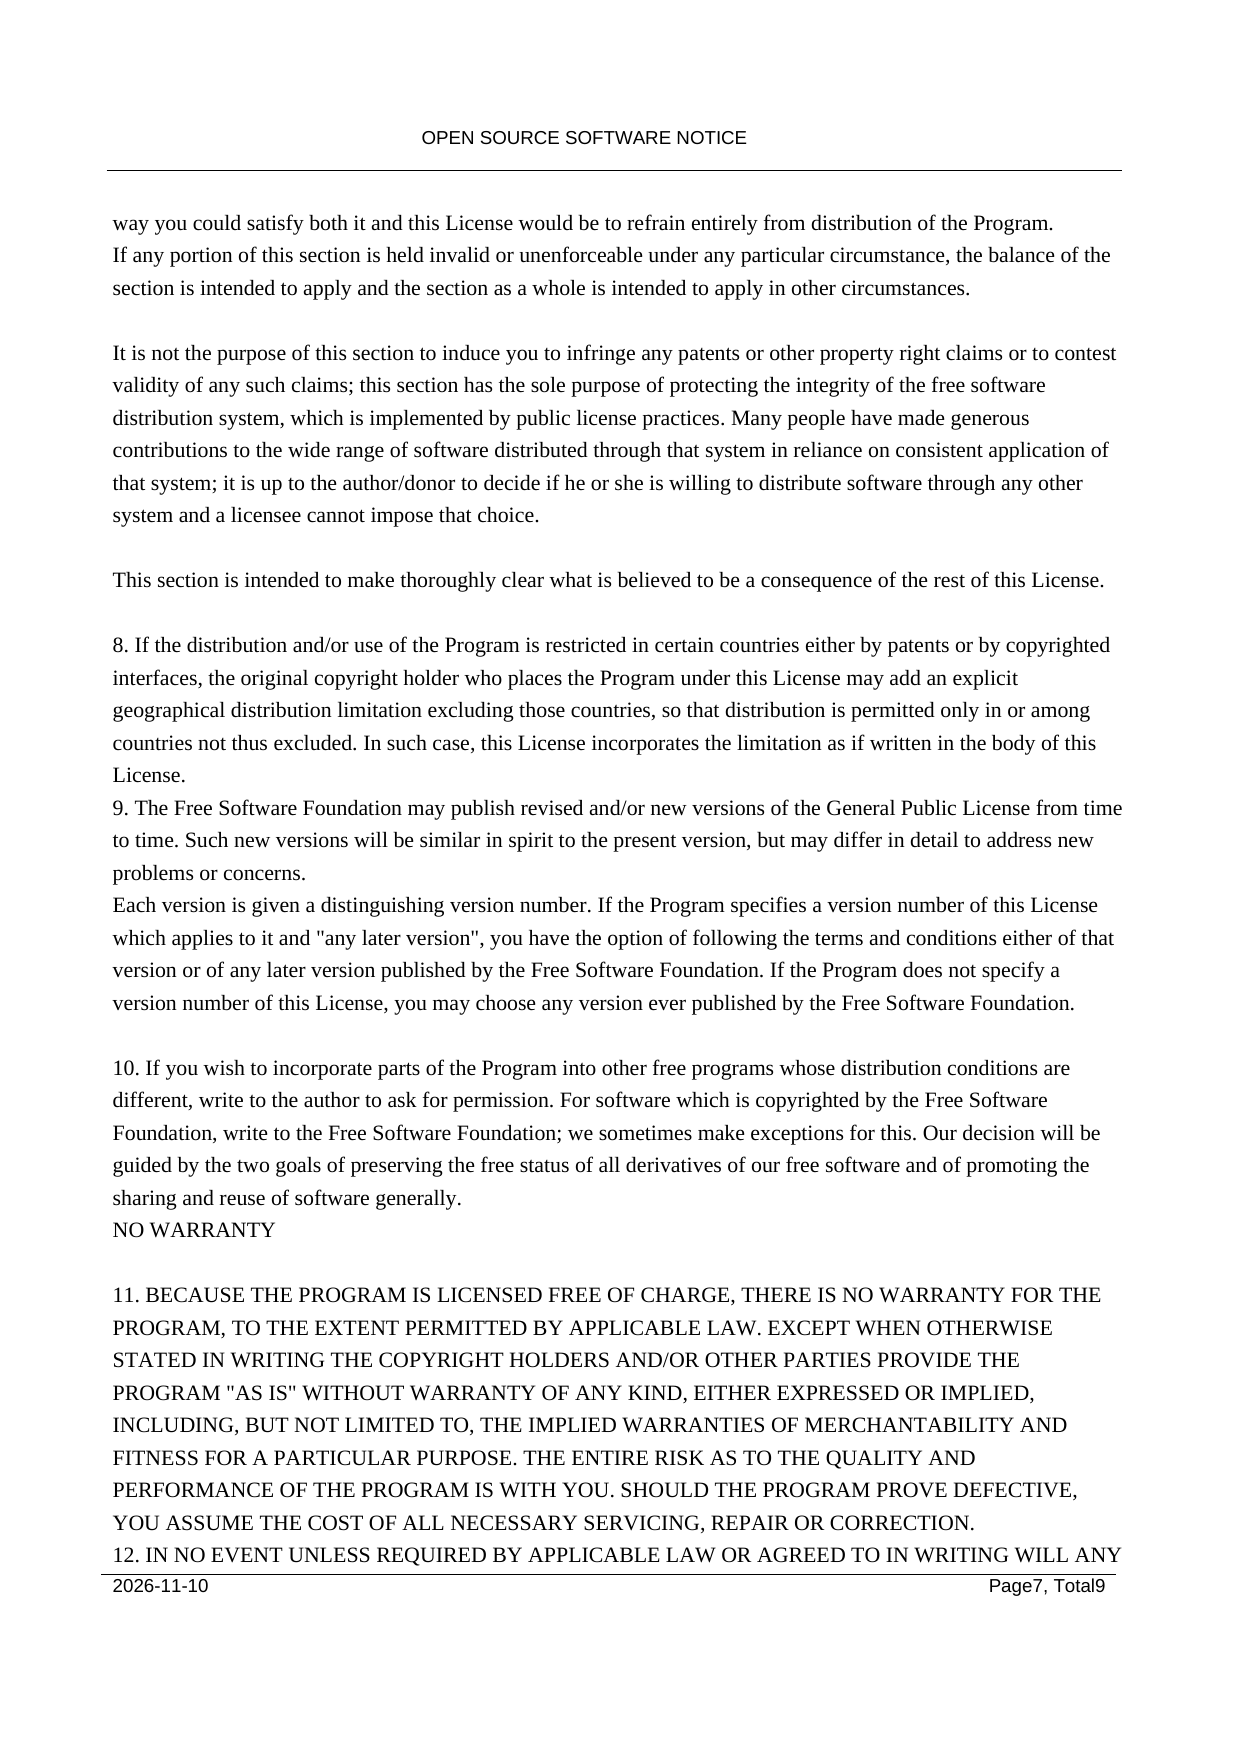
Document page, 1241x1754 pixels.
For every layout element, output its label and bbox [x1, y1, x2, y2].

text [112, 206, 1128, 1571]
